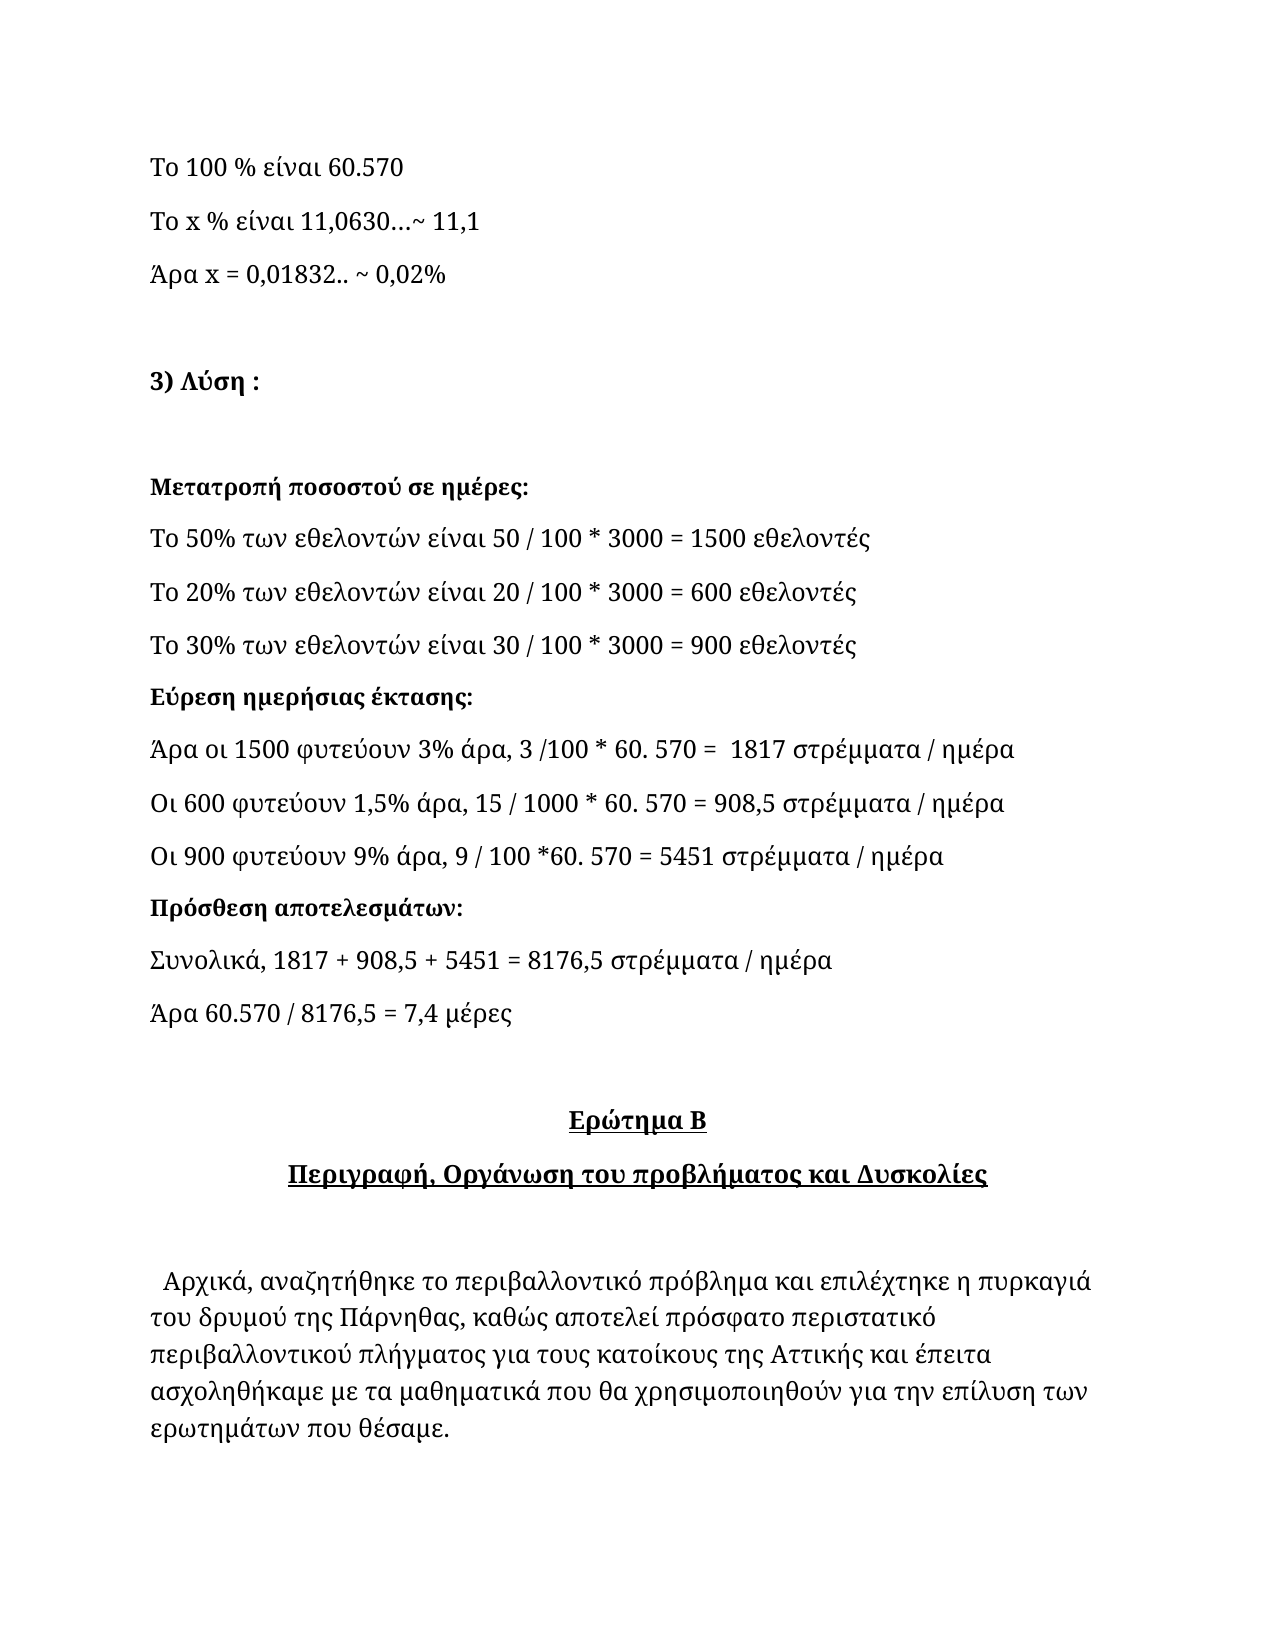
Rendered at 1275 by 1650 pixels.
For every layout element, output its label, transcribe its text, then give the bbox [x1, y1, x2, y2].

text Οι 600 φυτεύουν 1,5% άρα, 15 / 1000 * 60. 570 = 908,5 στρέμματα / ημέρα [150, 785, 1125, 819]
text Το 20% των εθελοντών είναι 20 / 100 * 3000 = 600 εθελοντές [150, 574, 1125, 608]
text Άρα οι 1500 φυτεύουν 3% άρα, 3 /100 * 60. 570 = 1817 στρέμματα / ημέρα [150, 732, 1125, 766]
text 3) Λύση : [150, 364, 1125, 398]
text Αρχικά, αναζητήθηκε το περιβαλλοντικό πρόβλημα και επιλέχτηκε η πυρκαγιά του δρυμού της Πάρνηθας, καθώς αποτελεί πρόσφατο περιστατικό περιβαλλοντικού πλήγματος για τους κατοίκους της Aττικής και έπειτα ασχοληθήκαμε με τα μαθηματικά που θα χρησιμοποιηθούν για την επίλυση των ερωτημάτων που θέσαμε. [150, 1263, 1125, 1444]
text Πρόσθεση αποτελεσμάτων: [150, 892, 1125, 923]
text Συνολικά, 1817 + 908,5 + 5451 = 8176,5 στρέμματα / ημέρα [150, 942, 1125, 977]
text Περιγραφή, Οργάνωση του προβλήματος και Δυσκολίες [150, 1156, 1125, 1190]
text Εύρεση ημερήσιας έκτασης: [150, 681, 1125, 713]
text Το x % είναι 11,0630…~ 11,1 [150, 203, 1125, 237]
text Οι 900 φυτεύουν 9% άρα, 9 / 100 *60. 570 = 5451 στρέμματα / ημέρα [150, 839, 1125, 873]
text Το 50% των εθελοντών είναι 50 / 100 * 3000 = 1500 εθελοντές [150, 521, 1125, 555]
text Άρα x = 0,01832.. ~ 0,02% [150, 257, 1125, 291]
text Το 30% των εθελοντών είναι 30 / 100 * 3000 = 900 εθελοντές [150, 628, 1125, 662]
text Μετατροπή ποσοστού σε ημέρες: [150, 471, 1125, 502]
text Το 100 % είναι 60.570 [150, 150, 1125, 184]
text Άρα 60.570 / 8176,5 = 7,4 μέρες [150, 996, 1125, 1030]
text Ερώτημα Β [150, 1103, 1125, 1137]
